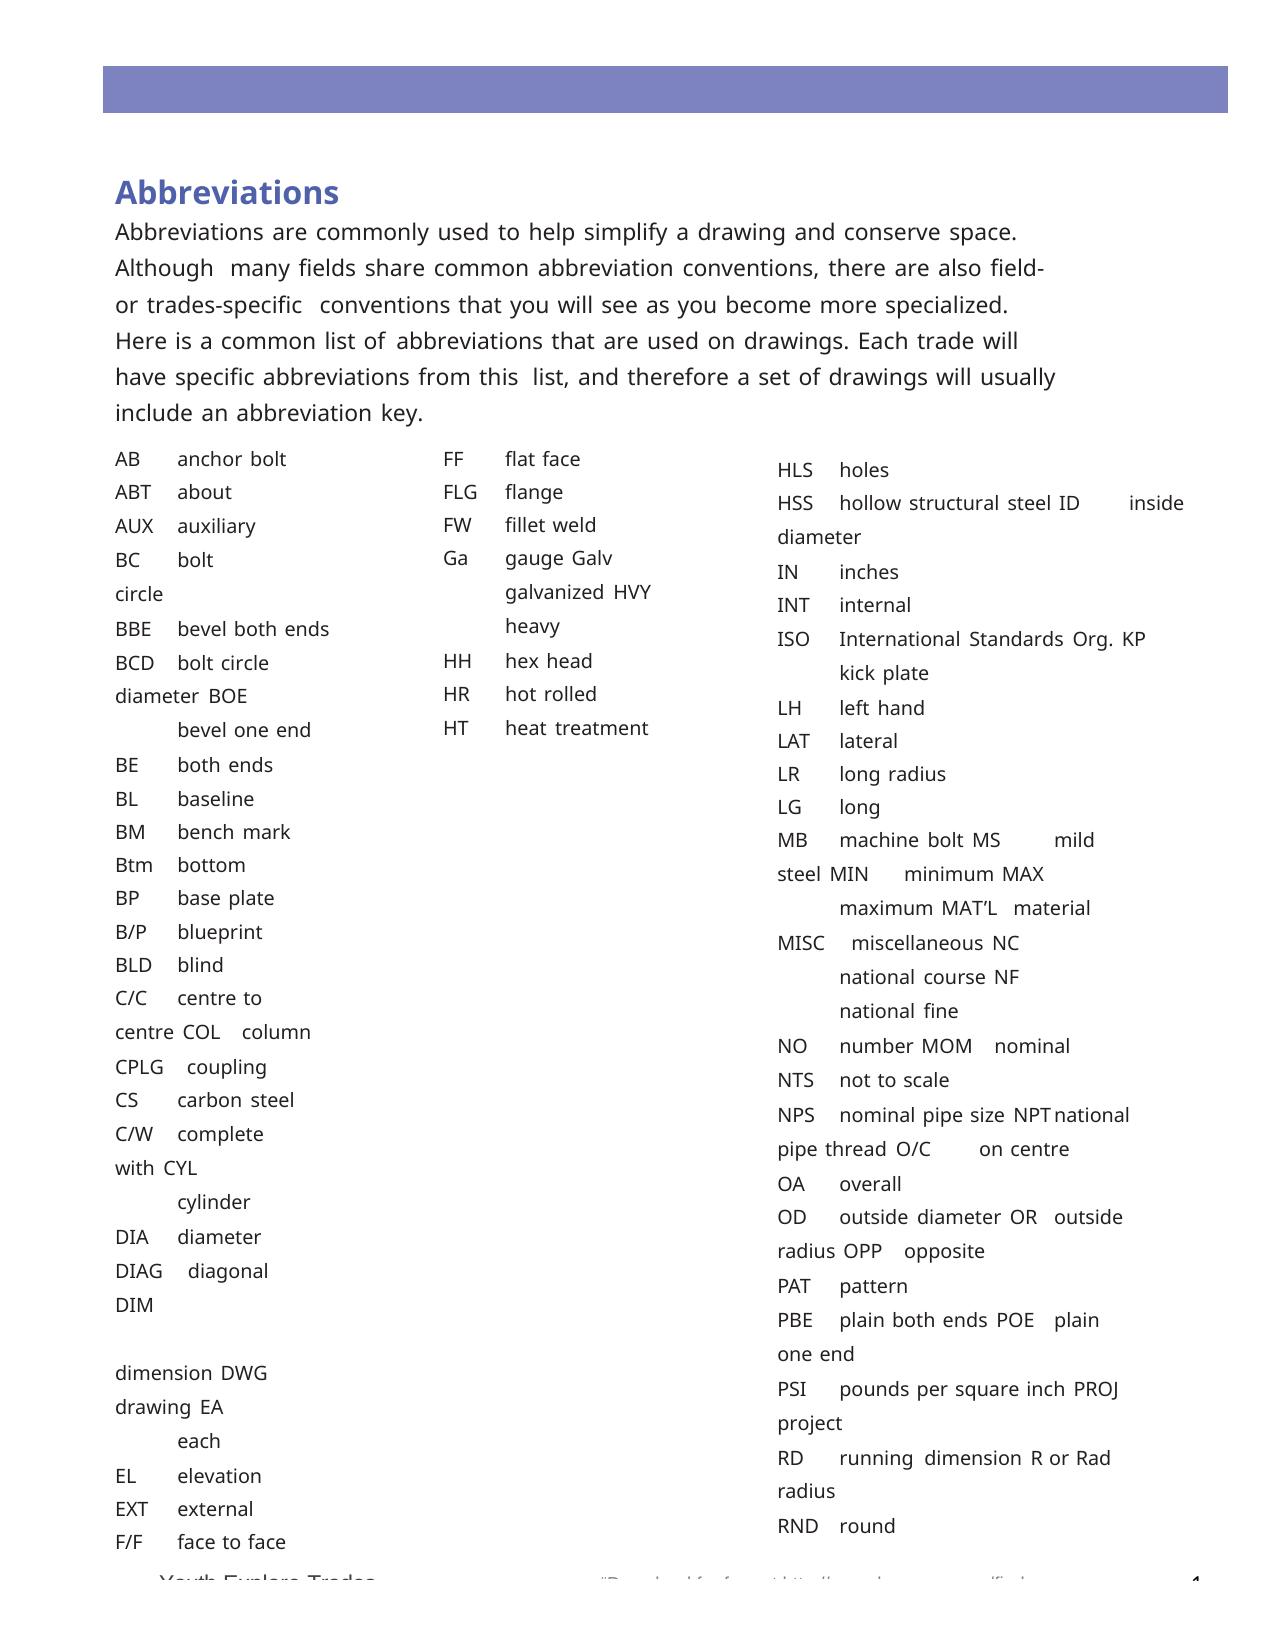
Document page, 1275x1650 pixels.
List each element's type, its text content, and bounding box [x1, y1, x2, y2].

text HLS holes [777, 456, 1239, 483]
text FW fillet weld [443, 511, 750, 538]
text BE both ends [115, 752, 345, 779]
text RD running dimension R or Rad radius [777, 1444, 1161, 1505]
text EL elevation [115, 1462, 345, 1489]
text CS carbon steel C/W complete with CYL cylinder [115, 1087, 303, 1215]
text LH left hand [777, 694, 1239, 721]
text PBE plain both ends POE plain one end [777, 1306, 1131, 1367]
text EXT external [115, 1495, 345, 1522]
text PAT pattern [777, 1273, 1239, 1299]
text PSI pounds per square inch PROJ project [777, 1375, 1200, 1436]
text OD outside diameter OR outside radius OPP opposite [777, 1204, 1143, 1264]
text OA overall [777, 1170, 1239, 1197]
text HR hot rolled [443, 681, 750, 708]
text C/C centre to centre COL column [115, 984, 314, 1045]
text BLD blind [115, 951, 345, 978]
text Abbreviations are commonly used to help simplify a drawing and conserve space. Although many fields share common abbreviation conventions, there are also field- or trades-specific conventions that you will see as you become more specialized. Here is a common list of abbreviations that are used on drawings. Each trade will have specific abbreviations from this list, and therefore a set of drawings will usually include an abbreviation key. [115, 216, 1059, 429]
text NO number MOM nominal NTS not to scale [777, 1032, 1095, 1093]
text HT heat treatment [443, 714, 750, 741]
text ABT about AUX auxiliary BC bolt circle [115, 478, 263, 607]
text Ga gauge Galv galvanized HVY heavy [443, 544, 676, 639]
text MISC miscellaneous NC national course NF national fine [777, 929, 1128, 1024]
text HSS hollow structural steel ID inside diameter [777, 489, 1188, 550]
text BBE bevel both ends BCD bolt circle diameter BOE bevel one end [115, 615, 345, 744]
text MB machine bolt MS mild steel MIN minimum MAX maximum MAT’L material [777, 827, 1110, 922]
text B/P blueprint [115, 918, 345, 945]
text ISO International Standards Org. KP kick plate [777, 625, 1239, 686]
text HH hex head [443, 647, 750, 674]
text DIA diameter DIAG diagonal DIM dimension DWG drawing EA each [115, 1223, 269, 1454]
text NPS nominal pipe size NPT national pipe thread O/C on centre [777, 1101, 1172, 1162]
text RND round [777, 1513, 1239, 1540]
text LAT lateral [777, 727, 1239, 754]
text F/F face to face [115, 1529, 345, 1556]
text Btm bottom [115, 851, 345, 878]
text CPLG coupling [115, 1053, 345, 1080]
subtitle Abbreviations [115, 170, 1239, 214]
text FF flat face [443, 445, 750, 472]
text FLG flange [443, 478, 750, 505]
text LR long radius [777, 760, 1239, 787]
text IN inches [777, 558, 1239, 585]
text BL baseline [115, 785, 345, 812]
text BP base plate [115, 885, 345, 912]
text INT internal [777, 592, 1239, 618]
text BM bench mark [115, 818, 345, 845]
text AB anchor bolt [115, 445, 345, 472]
text LG long [777, 793, 1239, 820]
